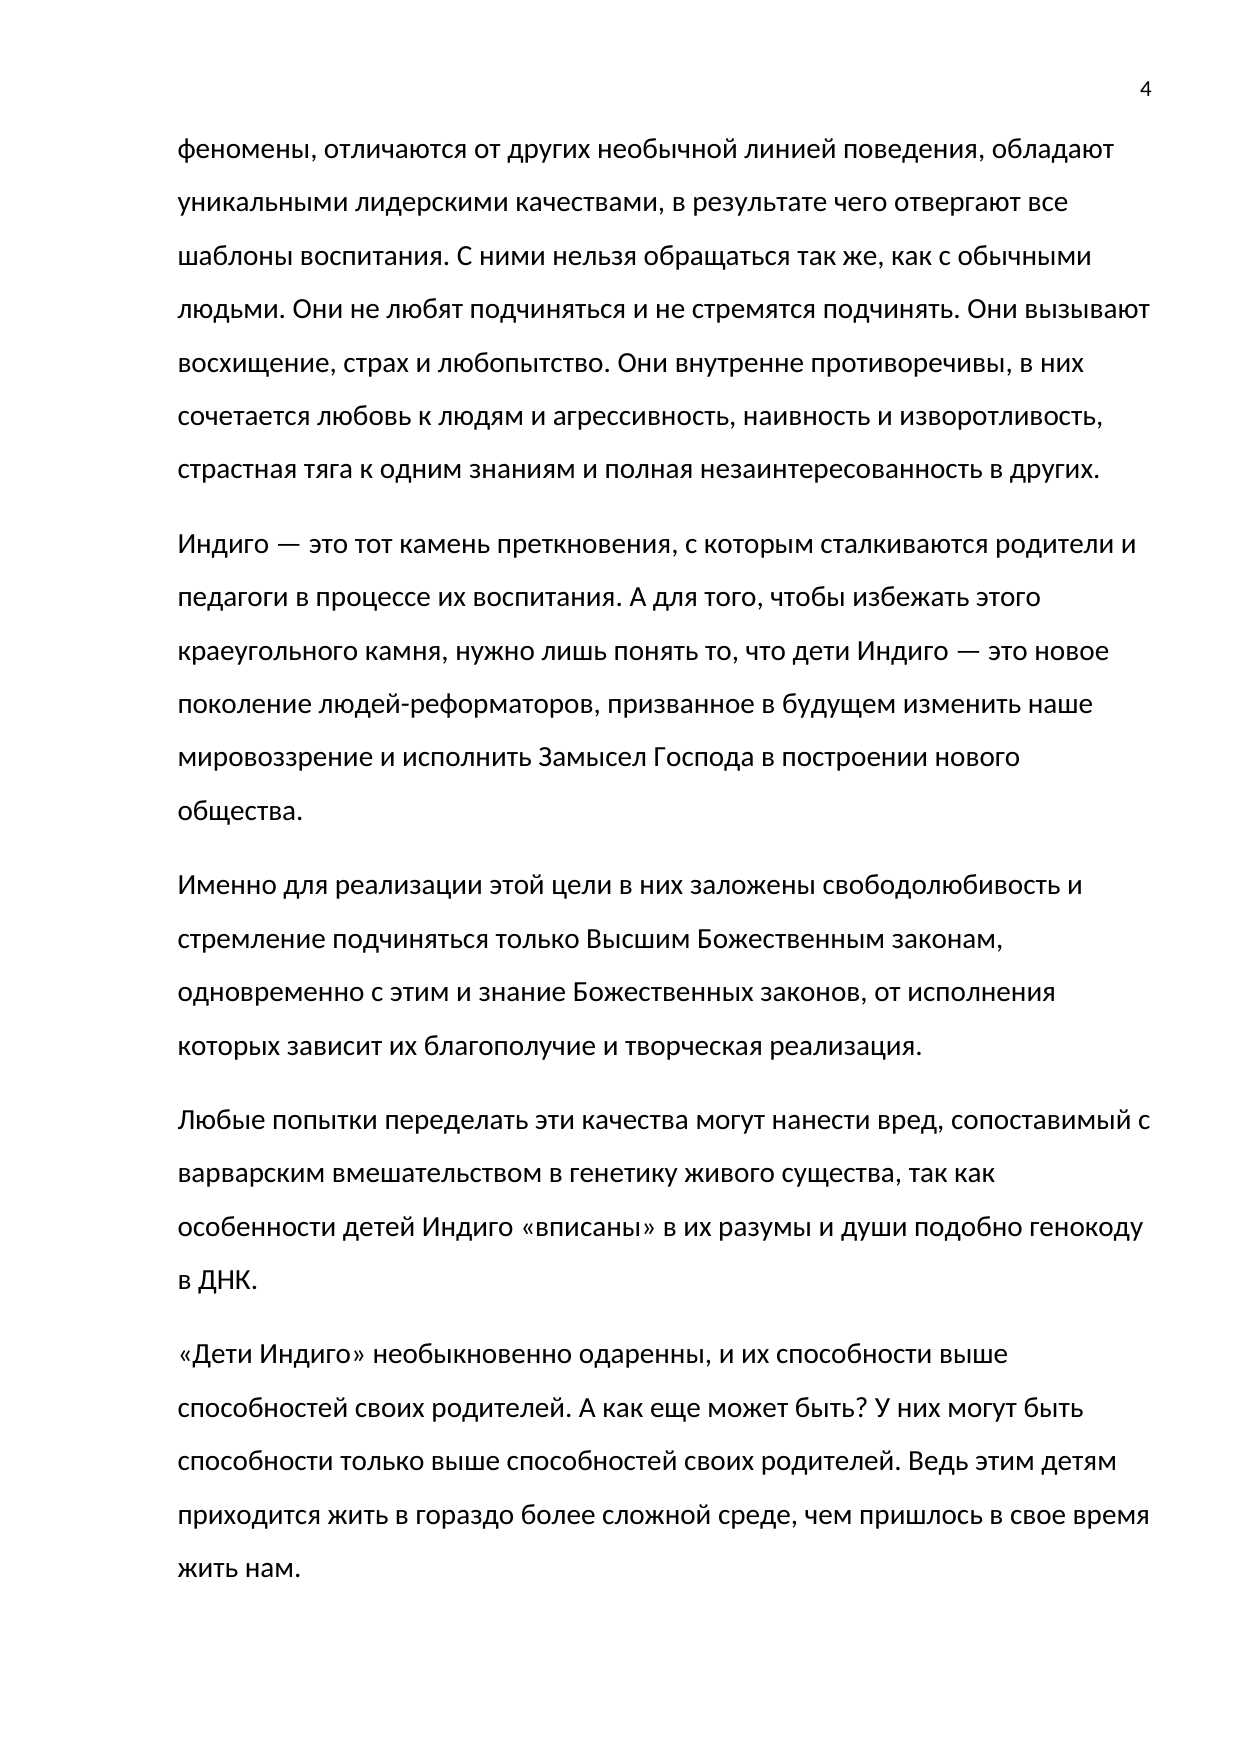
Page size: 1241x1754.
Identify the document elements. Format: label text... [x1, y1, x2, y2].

text Индиго — это тот камень преткновения, с которым сталкиваются родители и педагоги в процессе их воспитания. А для того, чтобы избежать этого краеугольного камня, нужно лишь понять то, что дети Индиго — это новое поколение людей-реформаторов, призванное в будущем изменить наше мировоззрение и исполнить Замысел Господа в построении нового общества. [177, 525, 1152, 828]
text «Дети Индиго» необыкновенно одаренны, и их способности выше способностей своих родителей. А как еще может быть? У них могут быть способности только выше способностей своих родителей. Ведь этим детям приходится жить в гораздо более сложной среде, чем пришлось в свое время жить нам. [177, 1335, 1152, 1585]
text Любые попытки переделать эти качества могут нанести вред, сопоставимый с варварским вмешательством в генетику живого существа, так как особенности детей Индиго «вписаны» в их разумы и души подобно генокоду в ДНК. [177, 1101, 1152, 1297]
text Именно для реализации этой цели в них заложены свободолюбивость и стремление подчиняться только Высшим Божественным законам, одновременно с этим и знание Божественных законов, от исполнения которых зависит их благополучие и творческая реализация. [177, 866, 1152, 1062]
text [177, 130, 1152, 486]
